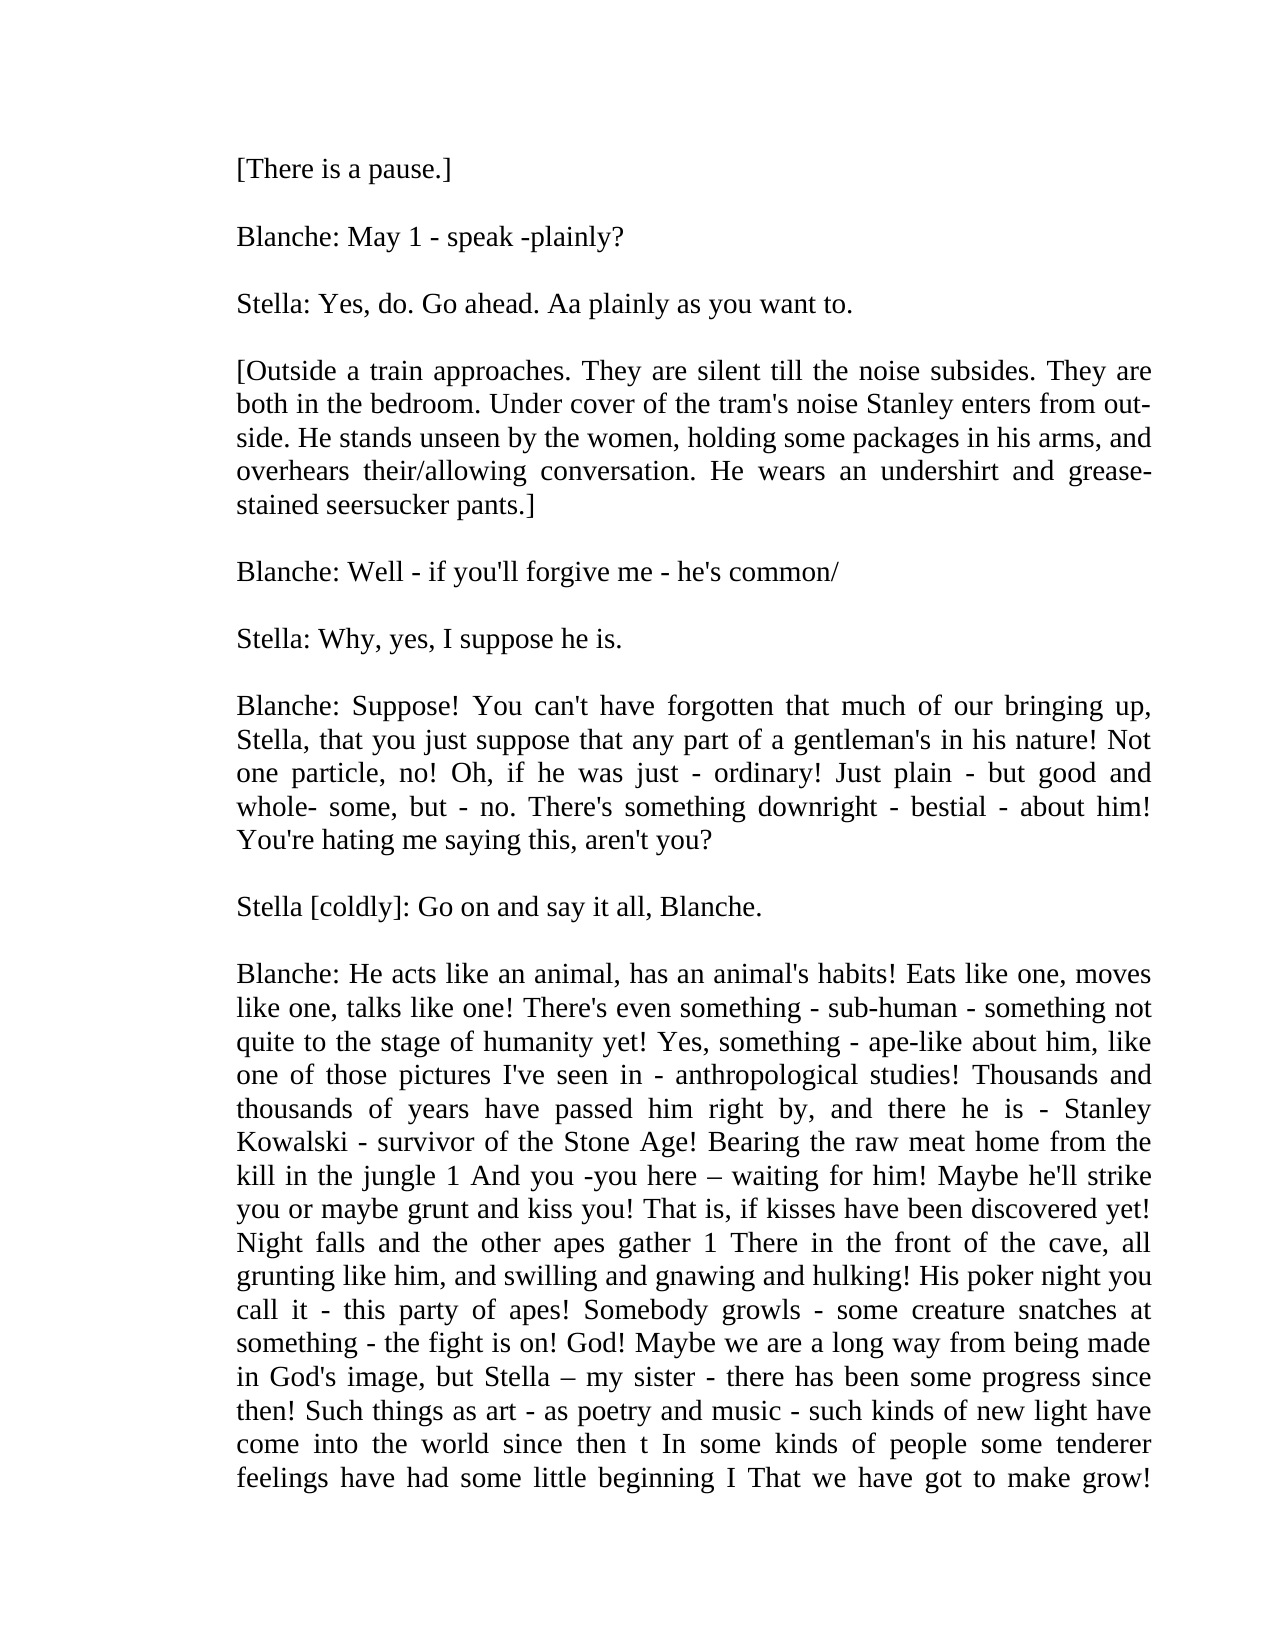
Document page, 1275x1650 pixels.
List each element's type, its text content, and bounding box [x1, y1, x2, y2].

text Blanche: Well - if you'll forgive me - he's common/ [236, 554, 1153, 588]
text [There is a pause.] [236, 152, 1153, 185]
text Blanche: Suppose! You can't have forgotten that much of our bringing up, Stella, that you just suppose that any part of a gentleman's in his nature! Not one particle, no! Oh, if he was just - ordinary! Just plain - but good and whole- some, but - no. There's something downright - bestial - about him! You're hating me saying this, aren't you? [236, 688, 1153, 856]
text Blanche: May 1 - speak -plainly? [236, 219, 1153, 252]
text [Outside a train approaches. They are silent till the noise subsides. They are both in the bedroom. Under cover of the tram's noise enters from out- side. He stands unseen by the women, holding some packages in his arms, and overhears their/allowing conversation. He wears an undershirt and grease-stained seersucker pants.] [236, 353, 1153, 521]
text Stella: Yes, do. Go ahead. Aa plainly as you want to. [236, 286, 1153, 319]
text Stella: Why, yes, I suppose he is. [236, 621, 1153, 655]
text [236, 957, 1153, 1493]
text Stella [coldly]: Go on and say it all, Blanche. [236, 889, 1153, 923]
